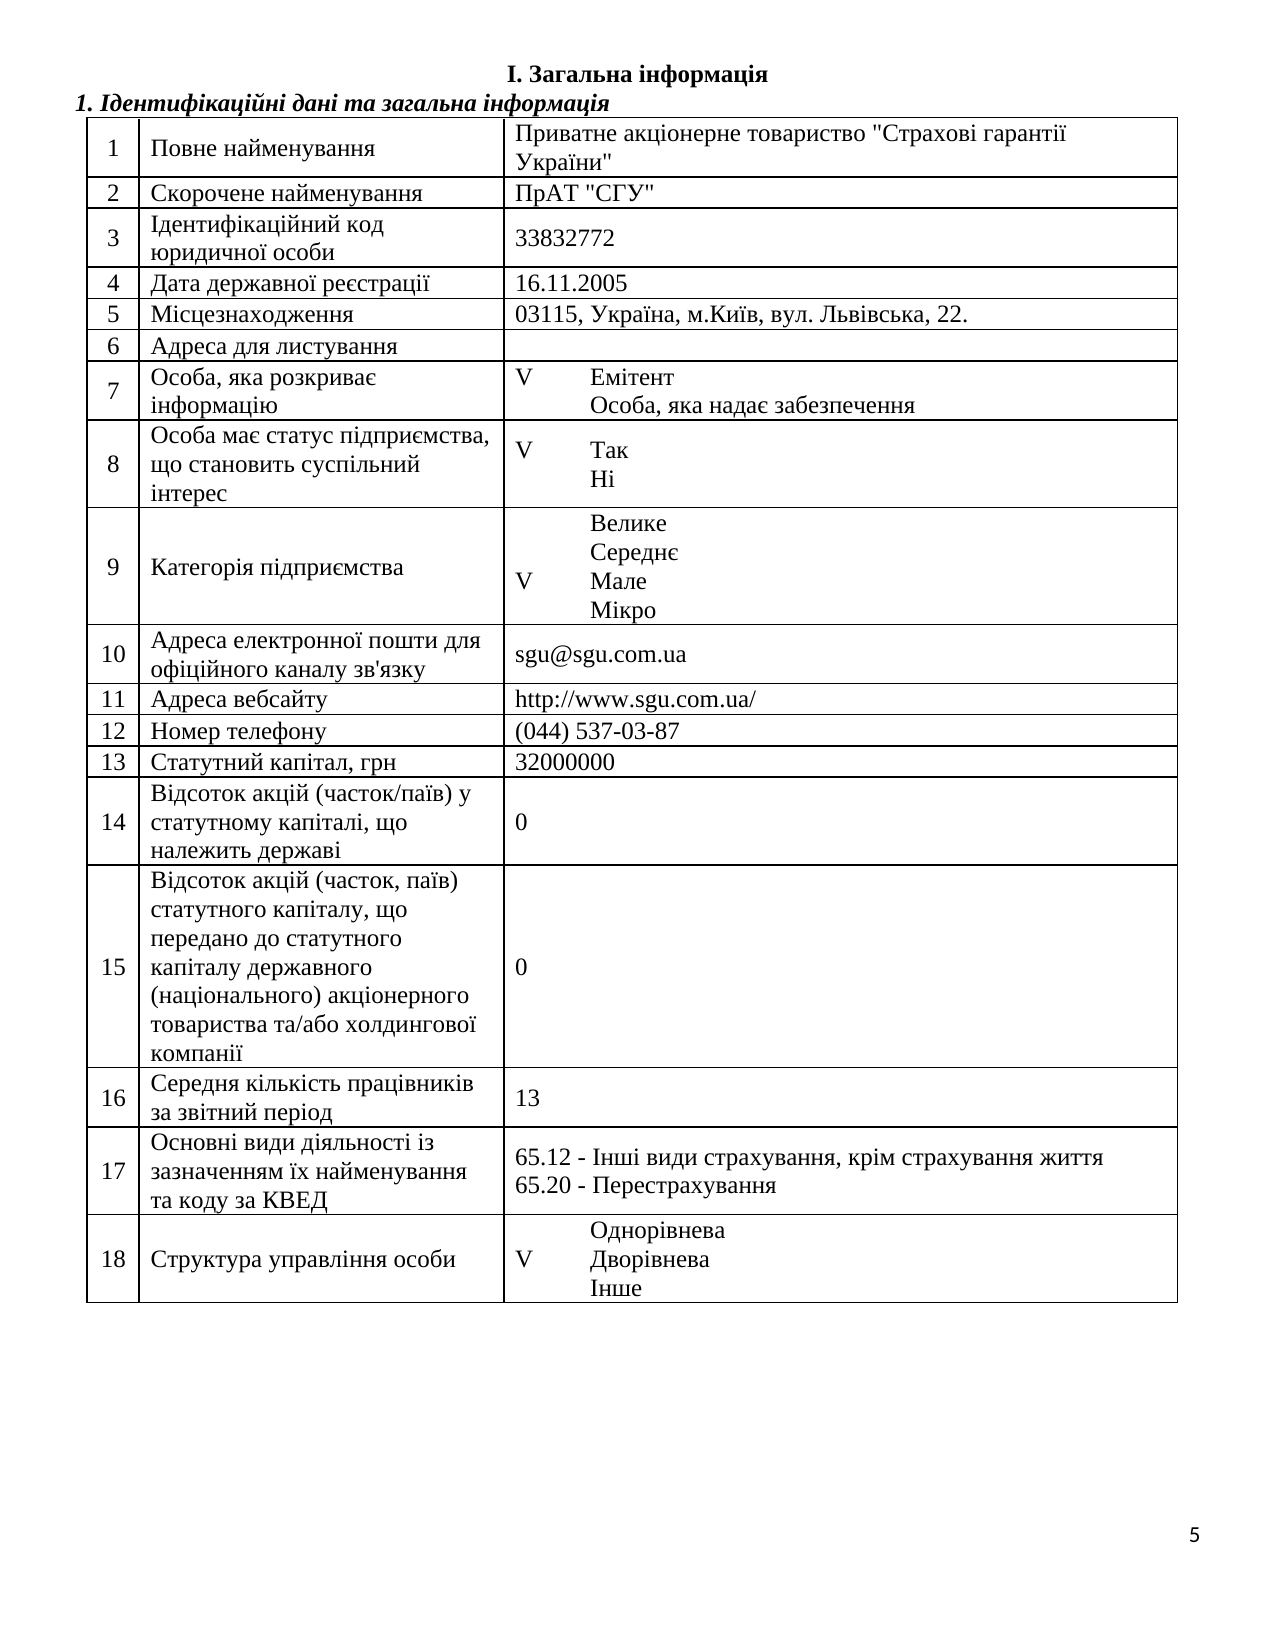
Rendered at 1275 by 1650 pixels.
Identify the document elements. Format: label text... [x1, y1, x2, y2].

table_cell 3 [88, 209, 138, 266]
table_cell Категорія підприємства [140, 508, 503, 623]
table_cell Відсоток акцій (часток/паїв) у статутному капіталі, що належить державі [140, 778, 503, 864]
table_cell Середня кількість працівників за звітний період [140, 1068, 503, 1126]
table_cell 9 [88, 508, 138, 623]
table_cell 13 [505, 1068, 1177, 1126]
table_cell ПрАТ "СГУ" [505, 178, 1177, 207]
table_cell 33832772 [505, 209, 1177, 266]
table_cell 65.12 - Iншi види страхування, крiм страхування життя 65.20 - Перестрахування [505, 1128, 1177, 1214]
table_cell Однорівнева V Дворівнева Інше [505, 1215, 1177, 1302]
text I. Загальна інформація [75, 59, 1200, 88]
table_cell Адреса вебсайту [140, 684, 503, 714]
table_cell V Емітент Особа, яка надає забезпечення [505, 362, 1177, 419]
table_cell 03115, Україна, м.Київ, вул. Львiвська, 22. [505, 299, 1177, 329]
table_cell 11 [88, 684, 138, 714]
table_cell Основні види діяльності із зазначенням їх найменування та коду за КВЕД [140, 1128, 503, 1214]
text 1. Ідентифікаційні дані та загальна інформація [75, 88, 1200, 117]
table_cell Ідентифікаційний код юридичної особи [140, 209, 503, 266]
table_cell 0 [505, 778, 1177, 864]
table_cell 10 [88, 625, 138, 682]
table_cell 0 [505, 866, 1177, 1067]
table_cell Відсоток акцій (часток, паїв) статутного капіталу, що передано до статутного капіталу державного (національного) акціонерного товариства та/або холдингової компанії [140, 866, 503, 1067]
table_cell Велике Середнє V Мале Мікро [505, 508, 1177, 623]
table_cell V Так Ні [505, 421, 1177, 507]
table_cell 4 [88, 268, 138, 297]
table_cell 8 [88, 421, 138, 507]
table_cell http://www.sgu.com.ua/ [505, 684, 1177, 714]
table_cell Скорочене найменування [140, 178, 503, 207]
table_cell 18 [88, 1215, 138, 1302]
table_cell 16 [88, 1068, 138, 1126]
table_cell 17 [88, 1128, 138, 1214]
table_cell Особа, яка розкриває інформацію [140, 362, 503, 419]
table_cell 6 [88, 330, 138, 360]
table_cell 32000000 [505, 747, 1177, 776]
table_cell Дата державної реєстрації [140, 268, 503, 297]
table_header Приватне акцiонерне товариство "Страховi гарантiї України" [505, 118, 1177, 176]
table_cell Адреса електронної пошти для офіційного каналу зв'язку [140, 625, 503, 682]
table_cell 7 [88, 362, 138, 419]
table_cell Місцезнаходження [140, 299, 503, 329]
table_cell Структура управління особи [140, 1215, 503, 1302]
table_cell Статутний капітал, грн [140, 747, 503, 776]
table_cell Особа має статус підприємства, що становить суспільний інтерес [140, 421, 503, 507]
table_cell 16.11.2005 [505, 268, 1177, 297]
table_cell Адреса для листування [140, 330, 503, 360]
table_cell 2 [88, 178, 138, 207]
table_cell 14 [88, 778, 138, 864]
table_cell (044) 537-03-87 [505, 715, 1177, 745]
table_cell 12 [88, 715, 138, 745]
table_cell 13 [88, 747, 138, 776]
table_header Повне найменування [140, 118, 504, 176]
table_cell sgu@sgu.com.ua [505, 625, 1177, 682]
table_cell 15 [88, 866, 138, 1067]
table_cell 5 [88, 299, 138, 329]
table_cell Номер телефону [140, 715, 503, 745]
table_cell [505, 330, 1177, 360]
table_header 1 [88, 118, 139, 176]
